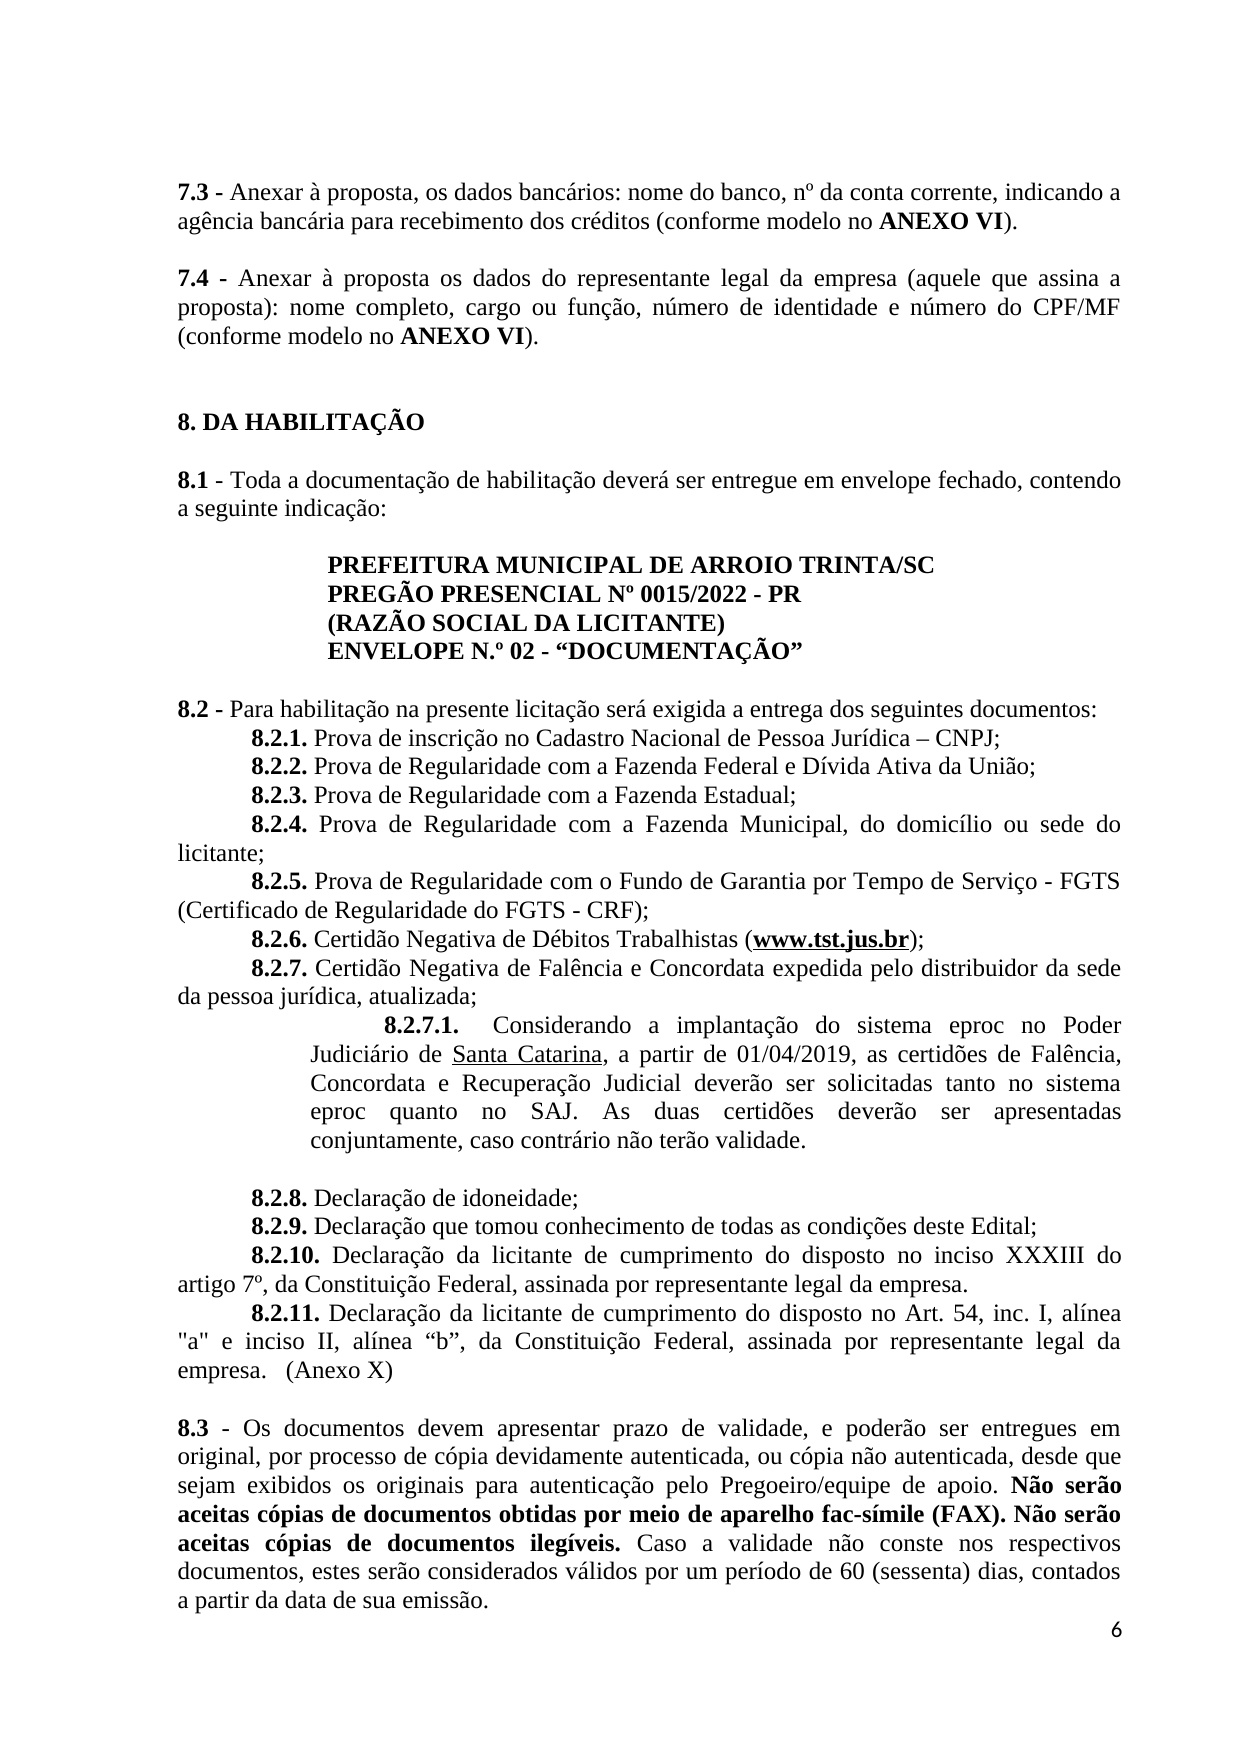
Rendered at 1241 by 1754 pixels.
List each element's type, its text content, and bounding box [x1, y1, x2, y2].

text 8.2.8. Declaração de idoneidade; [177, 1183, 1122, 1211]
text 8.2.7.1. Considerando a implantação do sistema eproc no Poder Judiciário de Santa Catarina, a partir de 01/04/2019, as certidões de Falência, Concordata e Recuperação Judicial deverão ser solicitadas tanto no sistema eproc quanto no SAJ. As duas certidões deverão ser apresentadas conjuntamente, caso contrário não terão validade. [310, 1010, 1122, 1154]
text 8.2.2. Prova de Regularidade com a Fazenda Federal e Dívida Ativa da União; [177, 751, 1122, 780]
text ENVELOPE N.º 02 - “DOCUMENTAÇÃO” [177, 636, 1122, 665]
text 8.2.11. Declaração da licitante de cumprimento do disposto no Art. 54, inc. I, alínea "a" e inciso II, alínea “b”, da Constituição Federal, assinada por representante legal da empresa. (Anexo X) [177, 1298, 1122, 1384]
text 8.2.3. Prova de Regularidade com a Fazenda Estadual; [177, 780, 1122, 809]
text 7.3 - Anexar à proposta, os dados bancários: nome do banco, nº da conta corrente, indicando a agência bancária para recebimento dos créditos (conforme modelo no ANEXO VI). [177, 177, 1122, 235]
text 8.2.1. Prova de inscrição no Cadastro Nacional de Pessoa Jurídica – CNPJ; [177, 723, 1122, 751]
text 8.3 - Os documentos devem apresentar prazo de validade, e poderão ser entregues em original, por processo de cópia devidamente autenticada, ou cópia não autenticada, desde que sejam exibidos os originais para autenticação pelo Pregoeiro/equipe de apoio. Não serão aceitas cópias de documentos obtidas por meio de aparelho fac-símile (FAX). Não serão aceitas cópias de documentos ilegíveis. Caso a validade não conste nos respectivos documentos, estes serão considerados válidos por um período de 60 (sessenta) dias, contados a partir da data de sua emissão. [177, 1413, 1122, 1614]
text 8.2.10. Declaração da licitante de cumprimento do disposto no inciso XXXIII do artigo 7º, da Constituição Federal, assinada por representante legal da empresa. [177, 1240, 1122, 1298]
text 8.2.6. Certidão Negativa de Débitos Trabalhistas (www.tst.jus.br); [177, 924, 1122, 953]
text PREGÃO PRESENCIAL Nº 0015/2022 - PR [177, 579, 1122, 608]
text PREFEITURA MUNICIPAL DE ARROIO TRINTA/SC [177, 550, 1122, 579]
text 8.2.9. Declaração que tomou conhecimento de todas as condições deste Edital; [177, 1211, 1122, 1240]
text 8.1 - Toda a documentação de habilitação deverá ser entregue em envelope fechado, contendo a seguinte indicação: [177, 465, 1122, 522]
text (RAZÃO SOCIAL DA LICITANTE) [177, 608, 1122, 636]
text 8.2.4. Prova de Regularidade com a Fazenda Municipal, do domicílio ou sede do licitante; [177, 809, 1122, 866]
text 8.2.5. Prova de Regularidade com o Fundo de Garantia por Tempo de Serviço - FGTS (Certificado de Regularidade do FGTS - CRF); [177, 866, 1122, 924]
text 7.4 - Anexar à proposta os dados do representante legal da empresa (aquele que assina a proposta): nome completo, cargo ou função, número de identidade e número do CPF/MF (conforme modelo no ANEXO VI). [177, 263, 1122, 350]
text 8.2 - Para habilitação na presente licitação será exigida a entrega dos seguintes documentos: [177, 694, 1122, 723]
text 8.2.7. Certidão Negativa de Falência e Concordata expedida pelo distribuidor da sede da pessoa jurídica, atualizada; [177, 953, 1122, 1010]
text 8. DA HABILITAÇÃO [177, 407, 1122, 436]
